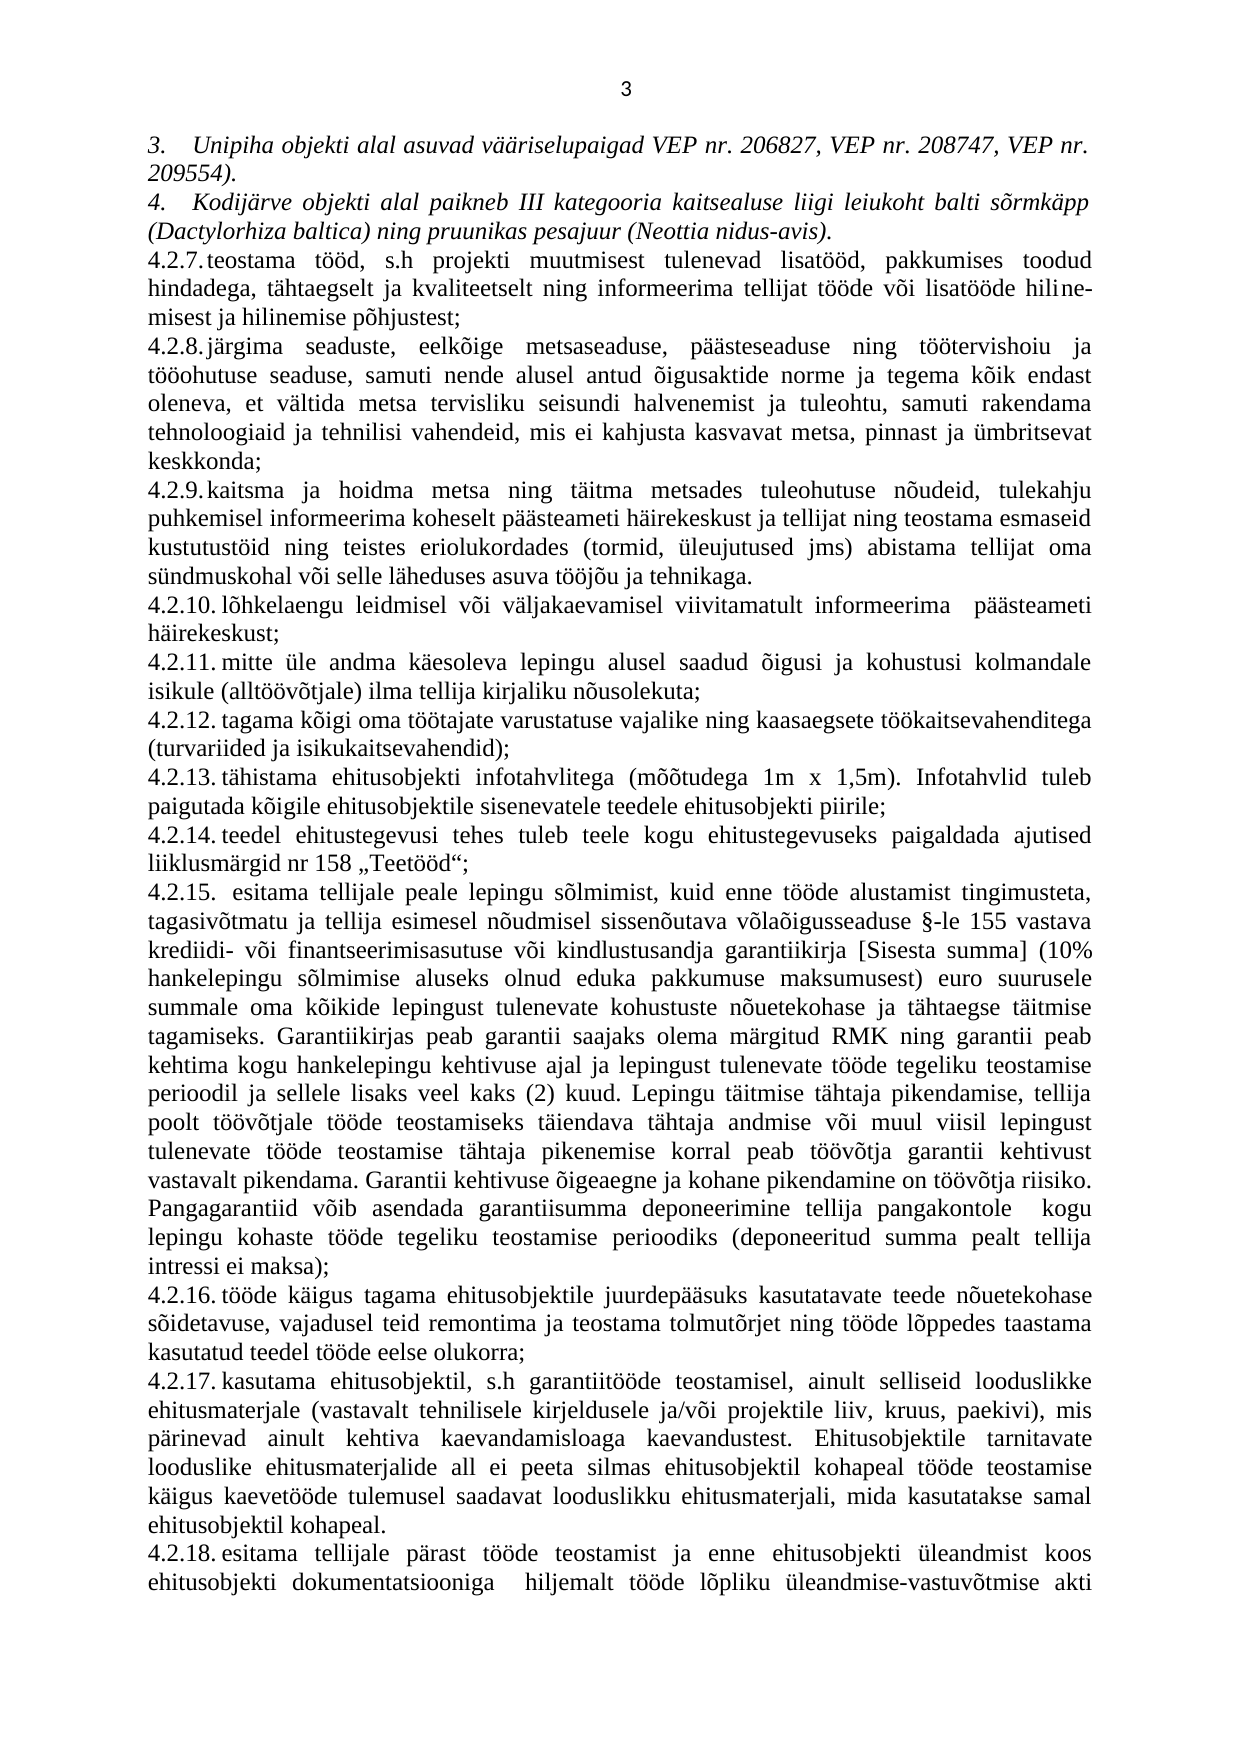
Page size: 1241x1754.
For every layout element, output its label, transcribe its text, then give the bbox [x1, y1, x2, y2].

text tähistama ehitusobjekti infotahvlitega (mõõtudega 1m x 1,5m). Infotahvlid tuleb paigutada kõigile ehitusobjektile sisenevatele teedele ehitusobjekti piirile; [148, 762, 1093, 820]
text tagama kõigi oma töötajate varustatuse vajalike ning kaasaegsete töökaitsevahenditega (turvariided ja isikukaitsevahendid); [148, 705, 1093, 762]
text teedel ehitustegevusi tehes tuleb teele kogu ehitustegevuseks paigaldada ajutised liiklusmärgid nr 158 „Teetööd“; [148, 820, 1093, 877]
text teostama tööd, s.h projekti muutmisest tulenevad lisatööd, pakkumises toodud hindadega, tähtaegselt ja kvaliteetselt ning informeerima tellijat tööde või lisatööde hilinemisest ja hilinemise põhjustest; [148, 245, 1093, 331]
text kaitsma ja hoidma metsa ning täitma metsades tuleohutuse nõudeid, tulekahju puhkemisel informeerima koheselt päästeameti häirekeskust ja tellijat ning teostama esmaseid kustutustöid ning teistes eriolukordades (tormid, üleujutused jms) abistama tellijat oma sündmuskohal või selle läheduses asuva tööjõu ja tehnikaga. [148, 475, 1093, 590]
list Kodijärve objekti alal paikneb III kategooria kaitsealuse liigi leiukoht balti sõrmkäpp (Dactylorhiza baltica) ning pruunikas pesajuur (Neottia nidus-avis). [148, 187, 1093, 245]
list Unipiha objekti alal asuvad vääriselupaigad VEP nr. 206827, VEP nr. 208747, VEP nr. 209554). [148, 130, 1093, 187]
text järgima seaduste, eelkõige metsaseaduse, päästeseaduse ning töötervishoiu ja tööohutuse seaduse, samuti nende alusel antud õigusaktide norme ja tegema kõik endast oleneva, et vältida metsa tervisliku seisundi halvenemist ja tuleohtu, samuti rakendama tehnoloogiaid ja tehnilisi vahendeid, mis ei kahjusta kasvavat metsa, pinnast ja ümbritsevat keskkonda; [148, 331, 1093, 475]
text mitte üle andma käesoleva lepingu alusel saadud õigusi ja kohustusi kolmandale isikule (alltöövõtjale) ilma tellija kirjaliku nõusolekuta; [148, 647, 1093, 705]
text lõhkelaengu leidmisel või väljakaevamisel viivitamatult informeerima päästeameti häirekeskust; [148, 590, 1093, 647]
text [148, 1538, 1093, 1596]
text esitama tellijale peale lepingu sõlmimist, kuid enne tööde alustamist tingimusteta, tagasivõtmatu ja tellija esimesel nõudmisel sissenõutava võlaõigusseaduse §-le 155 vastava krediidi- või finantseerimisasutuse või kindlustusandja garantiikirja (10% hankelepingu sõlmimise aluseks olnud eduka pakkumuse maksumusest) euro suurusele summale oma kõikide lepingust tulenevate kohustuste nõuetekohase ja tähtaegse täitmise tagamiseks. Garantiikirjas peab garantii saajaks olema märgitud RMK ning garantii peab kehtima kogu hankelepingu kehtivuse ajal ja lepingust tulenevate tööde tegeliku teostamise perioodil ja sellele lisaks veel kaks (2) kuud. Lepingu täitmise tähtaja pikendamise, tellija poolt töövõtjale tööde teostamiseks täiendava tähtaja andmise või muul viisil lepingust tulenevate tööde teostamise tähtaja pikenemise korral peab töövõtja garantii kehtivust vastavalt pikendama. Garantii kehtivuse õigeaegne ja kohane pikendamine on töövõtja riisiko. Pangagarantiid võib asendada garantiisumma deponeerimine tellija pangakontole kogu lepingu kohaste tööde tegeliku teostamise perioodiks (deponeeritud summa pealt tellija intressi ei maksa); [148, 877, 1093, 1280]
text tööde käigus tagama ehitusobjektile juurdepääsuks kasutatavate teede nõuetekohase sõidetavuse, vajadusel teid remontima ja teostama tolmutõrjet ning tööde lõppedes taastama kasutatud teedel tööde eelse olukorra; [148, 1280, 1093, 1366]
text kasutama ehitusobjektil, s.h garantiitööde teostamisel, ainult selliseid looduslikke ehitusmaterjale (vastavalt tehnilisele kirjeldusele ja/või projektile liiv, kruus, paekivi), mis pärinevad ainult kehtiva kaevandamisloaga kaevandustest. Ehitusobjektile tarnitavate looduslike ehitusmaterjalide all ei peeta silmas ehitusobjektil kohapeal tööde teostamise käigus kaevetööde tulemusel saadavat looduslikku ehitusmaterjali, mida kasutatakse samal ehitusobjektil kohapeal. [148, 1366, 1093, 1538]
